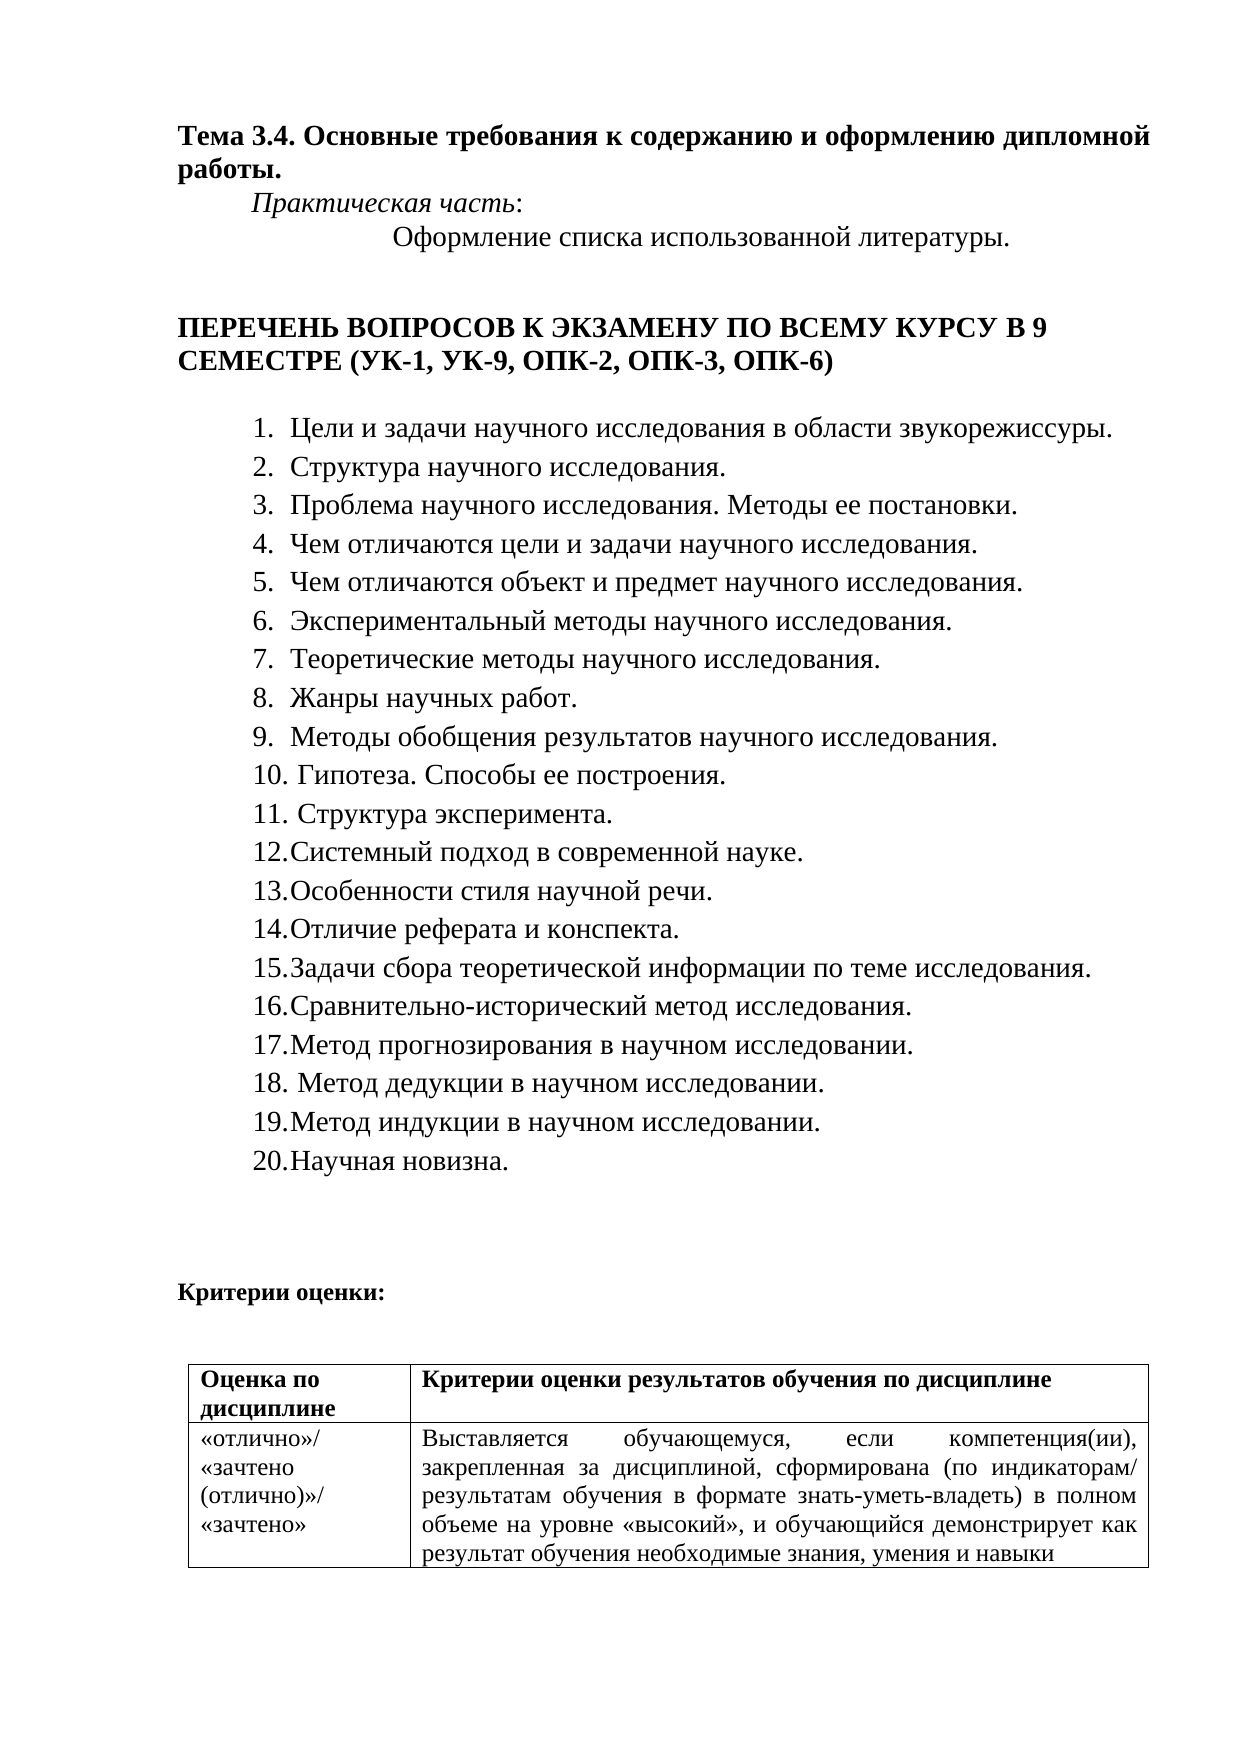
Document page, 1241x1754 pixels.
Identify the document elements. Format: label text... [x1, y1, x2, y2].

list Цели и задачи научного исследования в области звукорежиссуры. [252, 410, 1152, 444]
list Метод прогнозирования в научном исследовании. [252, 1027, 1152, 1061]
list Системный подход в современной науке. [252, 834, 1152, 868]
list Гипотеза. Способы ее построения. [252, 757, 1152, 791]
list Метод индукции в научном исследовании. [252, 1104, 1152, 1138]
table_header Оценка по дисциплине [189, 1365, 410, 1422]
table_header Критерии оценки результатов обучения по дисциплине [411, 1365, 1148, 1422]
text Тема 3.4. Основные требования к содержанию и оформлению дипломной работы. [177, 118, 1152, 185]
list Экспериментальный методы научного исследования. [252, 603, 1152, 637]
text Практическая часть: [177, 185, 1152, 219]
list Структура научного исследования. [252, 449, 1152, 482]
list Отличие реферата и конспекта. [252, 911, 1152, 945]
text Оформление списка использованной литературы. [177, 219, 1152, 252]
table_cell Выставляется обучающемуся, если компетенция(ии), закрепленная за дисциплиной, сформирована (по индикаторам/ результатам обучения в формате знать-уметь-владеть) в полном объеме на уровне «высокий», и обучающийся демонстрирует как результат обучения необходимые знания, умения и навыки [411, 1423, 1148, 1567]
text ПЕРЕЧЕНЬ ВОПРОСОВ К ЭКЗАМЕНУ ПО ВСЕМУ КУРСУ В 9 СЕМЕСТРЕ (УК-1, УК-9, ОПК-2, ОПК-3, ОПК-6) [177, 310, 1152, 377]
list Чем отличаются объект и предмет научного исследования. [252, 564, 1152, 598]
list Сравнительно-исторический метод исследования. [252, 988, 1152, 1022]
list Задачи сбора теоретической информации по теме исследования. [252, 950, 1152, 983]
list Научная новизна. [252, 1143, 1152, 1176]
list Чем отличаются цели и задачи научного исследования. [252, 526, 1152, 559]
list Метод дедукции в научном исследовании. [252, 1066, 1152, 1099]
list Жанры научных работ. [252, 680, 1152, 714]
list Особенности стиля научной речи. [252, 873, 1152, 906]
text Критерии оценки: [177, 1277, 1152, 1306]
table_cell «отлично»/ «зачтено (отлично)»/ «зачтено» [189, 1423, 410, 1567]
list Структура эксперимента. [252, 796, 1152, 829]
list Проблема научного исследования. Методы ее постановки. [252, 487, 1152, 521]
list Теоретические методы научного исследования. [252, 642, 1152, 675]
list Методы обобщения результатов научного исследования. [252, 719, 1152, 752]
